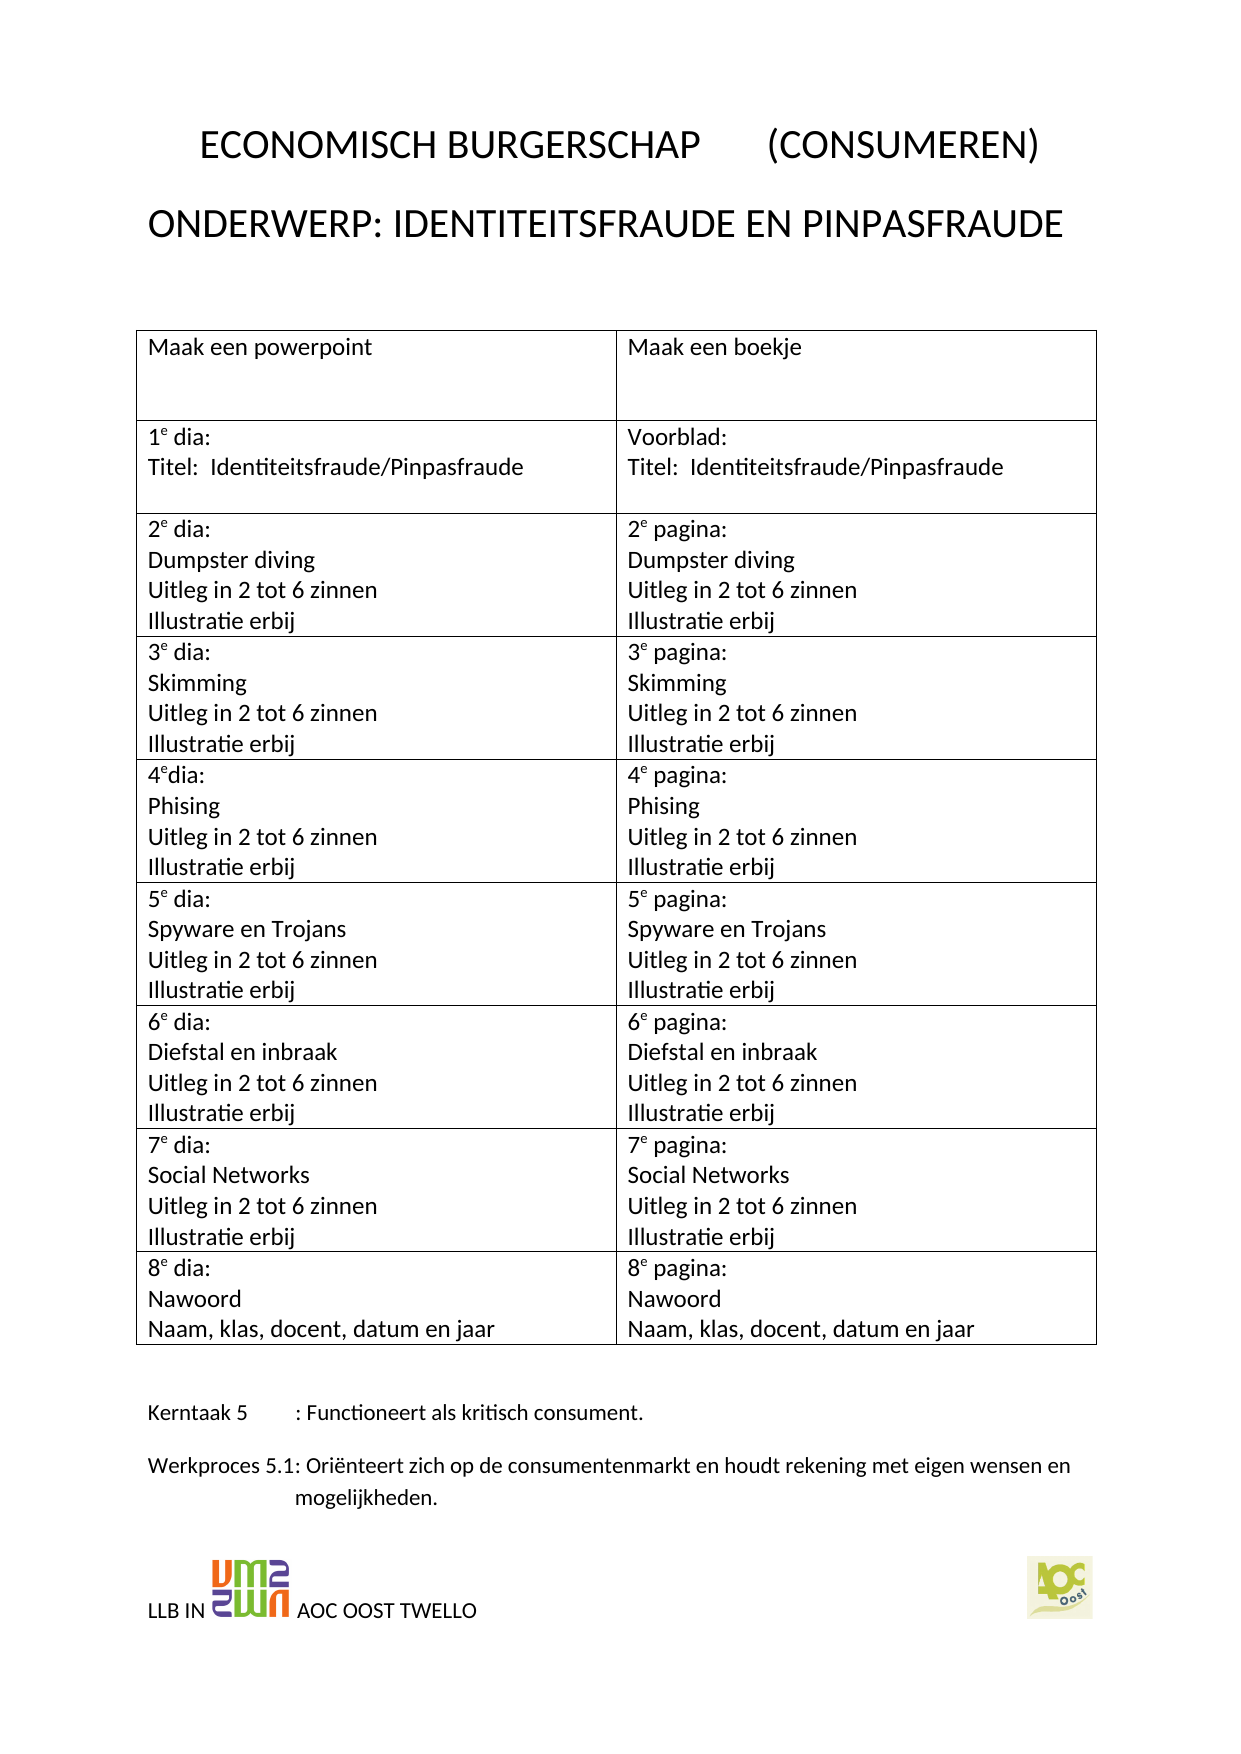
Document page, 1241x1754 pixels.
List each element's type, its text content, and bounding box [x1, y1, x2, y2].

table_header Maak een powerpoint [137, 331, 616, 420]
table_cell 2e pagina: Dumpster diving Uitleg in 2 tot 6 zinnen Illustratie erbij [617, 514, 1096, 636]
table_cell 2e dia: Dumpster diving Uitleg in 2 tot 6 zinnen Illustratie erbij [137, 514, 616, 636]
picture [1027, 1556, 1093, 1619]
table_cell 6e dia: Diefstal en inbraak Uitleg in 2 tot 6 zinnen Illustratie erbij [137, 1006, 616, 1128]
text ECONOMISCH BURGERSCHAP (CONSUMEREN) [148, 118, 1092, 169]
table_cell 7e pagina: Social Networks Uitleg in 2 tot 6 zinnen Illustratie erbij [617, 1129, 1096, 1251]
table_cell 4e pagina: Phising Uitleg in 2 tot 6 zinnen Illustratie erbij [617, 760, 1096, 882]
text Kerntaak 5 : Functioneert als kritisch consument. [148, 1398, 1092, 1426]
table_cell 3e dia: Skimming Uitleg in 2 tot 6 zinnen Illustratie erbij [137, 637, 616, 759]
table_cell 5e pagina: Spyware en Trojans Uitleg in 2 tot 6 zinnen Illustratie erbij [617, 883, 1096, 1005]
table_cell 3e pagina: Skimming Uitleg in 2 tot 6 zinnen Illustratie erbij [617, 637, 1096, 759]
table_cell 1e dia: Titel: Identiteitsfraude/Pinpasfraude [137, 421, 616, 512]
table_cell 5e dia: Spyware en Trojans Uitleg in 2 tot 6 zinnen Illustratie erbij [137, 883, 616, 1005]
table_cell 4edia: Phising Uitleg in 2 tot 6 zinnen Illustratie erbij [137, 760, 616, 882]
table_cell 6e pagina: Diefstal en inbraak Uitleg in 2 tot 6 zinnen Illustratie erbij [617, 1006, 1096, 1128]
table_cell 8e pagina: Nawoord Naam, klas, docent, datum en jaar [617, 1252, 1096, 1344]
text ONDERWERP: IDENTITEITSFRAUDE EN PINPASFRAUDE [148, 197, 1092, 248]
picture [210, 1559, 292, 1619]
table_header Maak een boekje [617, 331, 1096, 420]
table_cell 8e dia: Nawoord Naam, klas, docent, datum en jaar [137, 1252, 616, 1344]
table_cell Voorblad: Titel: Identiteitsfraude/Pinpasfraude [617, 421, 1096, 512]
table_cell 7e dia: Social Networks Uitleg in 2 tot 6 zinnen Illustratie erbij [137, 1129, 616, 1251]
text Werkproces 5.1 : Oriënteert zich op de consumentenmarkt en houdt rekening met eigen wensen en mogelijkheden. [148, 1451, 1092, 1511]
